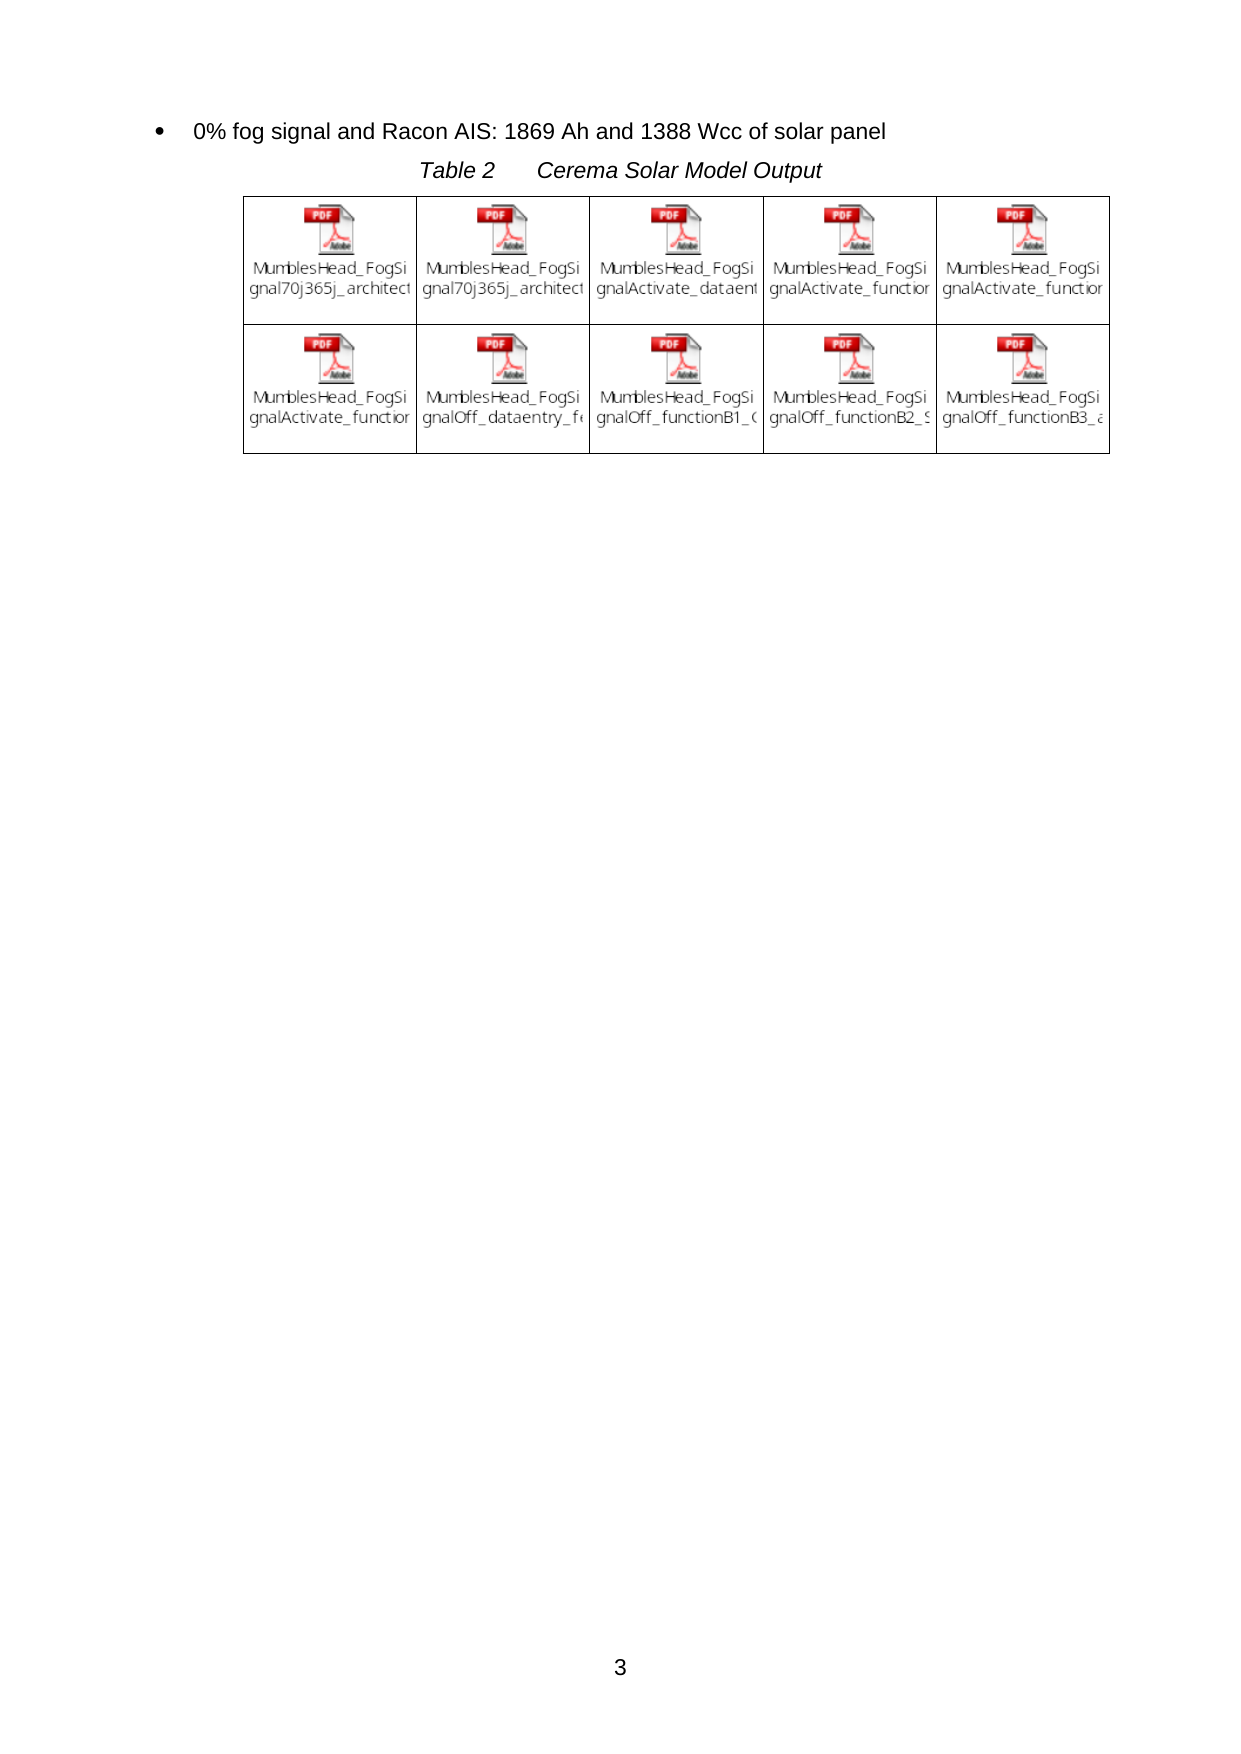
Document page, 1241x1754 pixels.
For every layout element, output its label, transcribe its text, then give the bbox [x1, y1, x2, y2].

table_cell [937, 325, 1109, 453]
table_cell [244, 325, 416, 453]
table_cell [764, 325, 936, 453]
table_header [244, 197, 416, 324]
table_header [417, 197, 589, 324]
table_cell [590, 325, 763, 453]
table_cell [417, 325, 589, 453]
table_header [764, 197, 936, 324]
table_header [937, 197, 1109, 324]
text Cerema Solar Model Output [118, 157, 1122, 183]
table_header [590, 197, 763, 324]
list 0% fog signal and Racon AIS: 1869 Ah and 1388 Wcc of solar panel [156, 118, 1122, 144]
